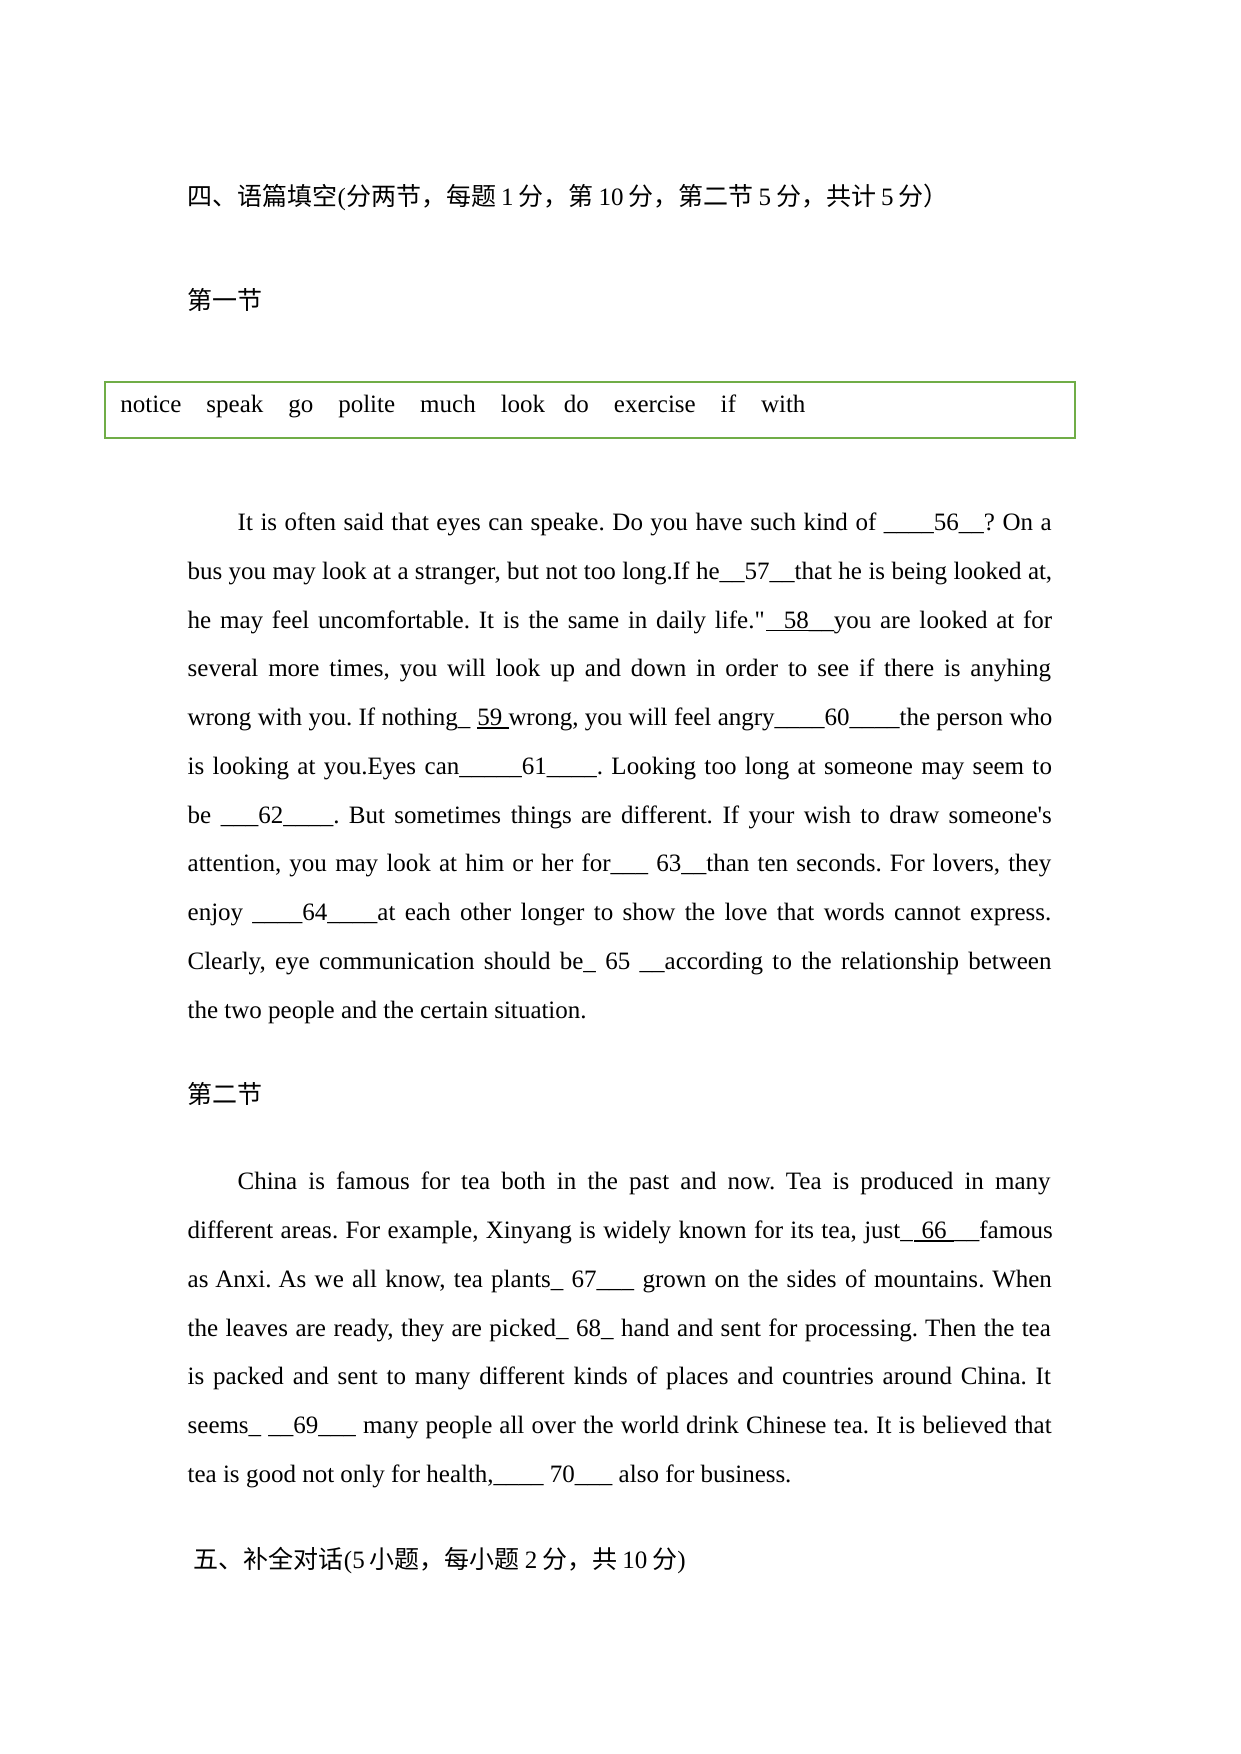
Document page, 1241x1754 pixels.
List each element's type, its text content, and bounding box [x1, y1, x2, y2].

list 五、补全对话(5小题，每小题2分，共10分) [187, 1525, 1053, 1590]
list 第一节 [187, 266, 1053, 331]
list It is often said that eyes can speake. Do you have such kind of ____56__? On a bus you may look at a stranger, but not too long.If he__57__that he is being looked at, he may feel uncomfortable. It is the same in daily life." 58__you are looked at for several more times, you will look up and down in order to see if there is anyhing wrong with you. If nothing_ 59 wrong, you will feel angry____60____the person who is looking at you.Eyes can_____61____. Looking too long at someone may seem to be ___62____. But sometimes things are different. If your wish to draw someone's attention, you may look at him or her for___ 63__than ten seconds. For lovers, they enjoy ____64____at each other longer to show the love that words cannot express. Clearly, eye communication should be_ 65 __according to the relationship between the two people and the certain situation. [187, 505, 1053, 1025]
list 四、语篇填空(分两节，每题1分，第10分，第二节5分，共计5分） [187, 162, 1053, 227]
list 第二节 [187, 1061, 1053, 1126]
list China is famous for tea both in the past and now. Tea is produced in many different areas. For example, Xinyang is widely known for its tea, just_ 66 __famous as Anxi. As we all know, tea plants_ 67___ grown on the sides of mountains. When the leaves are ready, they are picked_ 68_ hand and sent for processing. Then the tea is packed and sent to many different kinds of places and countries around China. It seems_ __69___ many people all over the world drink Chinese tea. It is believed that tea is good not only for health,____ 70___ also for business. [187, 1164, 1053, 1489]
